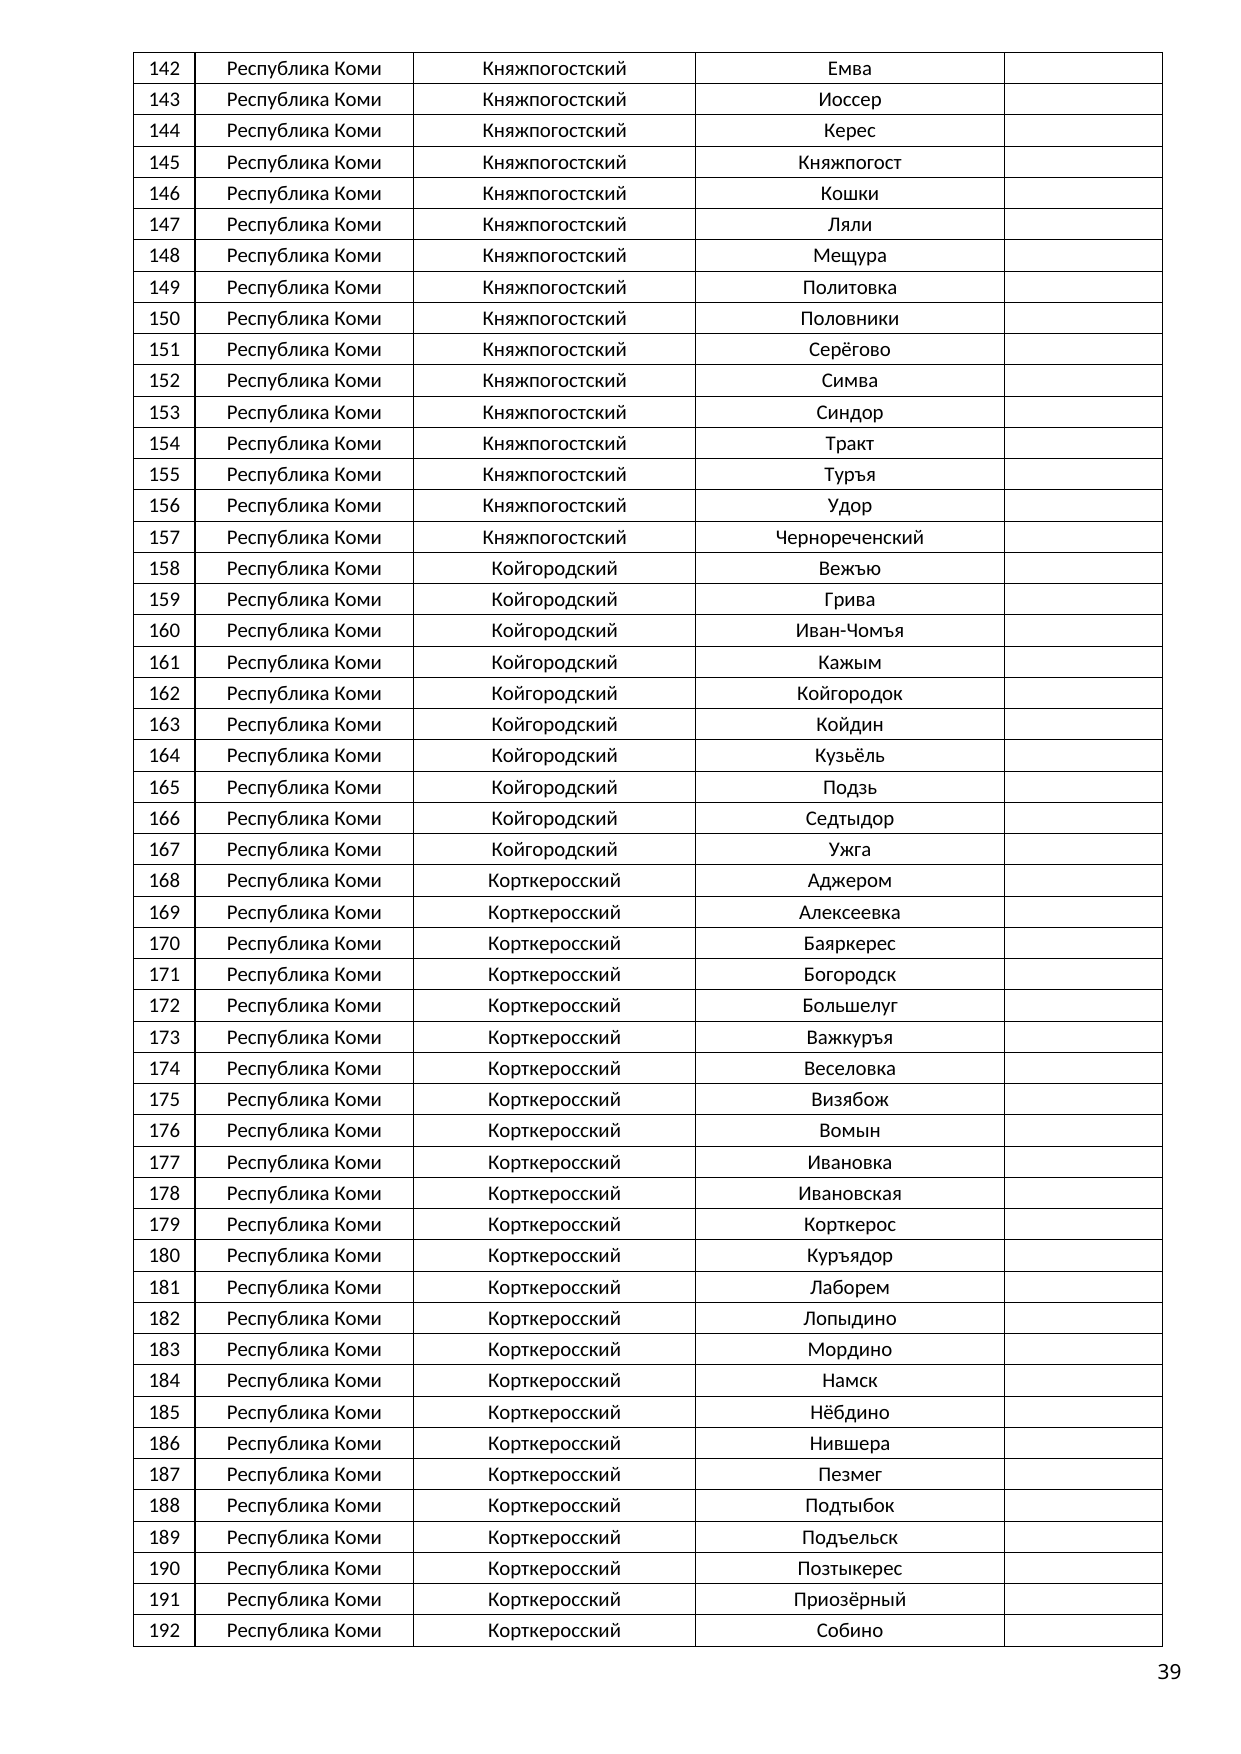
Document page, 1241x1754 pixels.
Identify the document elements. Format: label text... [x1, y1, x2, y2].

table_cell Мещура [696, 240, 1004, 271]
table_cell [1005, 334, 1162, 364]
table_cell Республика Коми [196, 647, 413, 677]
table_cell 146 [134, 178, 194, 208]
table_cell [1005, 615, 1162, 646]
table_cell 142 [134, 53, 194, 83]
table_cell Республика Коми [196, 1459, 413, 1489]
table_cell Корткеросский [414, 928, 695, 958]
table_cell Намск [696, 1365, 1004, 1396]
table_cell 180 [134, 1240, 194, 1271]
table_cell Республика Коми [196, 865, 413, 896]
table_cell [1005, 1053, 1162, 1083]
table_cell [1005, 1490, 1162, 1521]
table_cell Позтыкерес [696, 1553, 1004, 1583]
table_cell Корткеросский [414, 959, 695, 989]
table_cell Корткеросский [414, 990, 695, 1021]
table_cell Республика Коми [196, 928, 413, 958]
table_cell 157 [134, 522, 194, 552]
table_cell 159 [134, 584, 194, 614]
table_cell [1005, 490, 1162, 521]
table_cell Койгородский [414, 709, 695, 739]
table_cell 182 [134, 1303, 194, 1333]
table_cell Республика Коми [196, 522, 413, 552]
table_cell Республика Коми [196, 1303, 413, 1333]
table_cell Ивановка [696, 1147, 1004, 1177]
table_cell Корткеросский [414, 1022, 695, 1052]
table_cell Большелуг [696, 990, 1004, 1021]
table_cell Княжпогостский [414, 334, 695, 364]
table_cell 158 [134, 553, 194, 583]
table_cell [1005, 240, 1162, 271]
table_cell Республика Коми [196, 240, 413, 271]
table_cell Подъельск [696, 1522, 1004, 1552]
table_cell [1005, 959, 1162, 989]
table_cell Койгородский [414, 803, 695, 833]
table_cell [1005, 1428, 1162, 1458]
table_cell Корткеросский [414, 1178, 695, 1208]
table_cell 176 [134, 1115, 194, 1146]
table_cell Княжпогостский [414, 397, 695, 427]
table_cell 192 [134, 1615, 194, 1646]
table_cell Республика Коми [196, 959, 413, 989]
table_cell Алексеевка [696, 897, 1004, 927]
table_cell [1005, 522, 1162, 552]
table_cell Койгородский [414, 615, 695, 646]
table_cell [1005, 115, 1162, 146]
table_cell [1005, 1303, 1162, 1333]
table_cell Туръя [696, 459, 1004, 489]
table_cell Кошки [696, 178, 1004, 208]
table_cell Корткерос [696, 1209, 1004, 1239]
table_cell [1005, 1272, 1162, 1302]
table_cell 184 [134, 1365, 194, 1396]
table_cell Пезмег [696, 1459, 1004, 1489]
table_cell Койдин [696, 709, 1004, 739]
table_cell [1005, 990, 1162, 1021]
table_cell [1005, 1459, 1162, 1489]
table_cell [1005, 928, 1162, 958]
table_cell Республика Коми [196, 1522, 413, 1552]
table_cell [1005, 1147, 1162, 1177]
table_cell [1005, 1178, 1162, 1208]
table_cell 186 [134, 1428, 194, 1458]
table_cell 164 [134, 740, 194, 771]
table_cell Республика Коми [196, 1084, 413, 1114]
table_cell Республика Коми [196, 1240, 413, 1271]
table_cell Кажым [696, 647, 1004, 677]
table_cell Княжпогостский [414, 84, 695, 114]
table_cell [1005, 397, 1162, 427]
table_cell Республика Коми [196, 1584, 413, 1614]
table_cell Республика Коми [196, 397, 413, 427]
table_cell Республика Коми [196, 1615, 413, 1646]
table_cell Республика Коми [196, 1272, 413, 1302]
table_cell Республика Коми [196, 615, 413, 646]
table_cell Княжпогостский [414, 365, 695, 396]
table_cell Койгородский [414, 584, 695, 614]
table_cell Республика Коми [196, 1428, 413, 1458]
table_cell [1005, 459, 1162, 489]
table_cell [1005, 897, 1162, 927]
table_cell [1005, 834, 1162, 864]
table_cell Республика Коми [196, 803, 413, 833]
table_cell Княжпогостский [414, 490, 695, 521]
table_cell Корткеросский [414, 1272, 695, 1302]
table_cell Корткеросский [414, 1303, 695, 1333]
table_cell [1005, 178, 1162, 208]
table_cell Княжпогостский [414, 240, 695, 271]
table_cell Койгородский [414, 834, 695, 864]
table_cell Республика Коми [196, 84, 413, 114]
table_cell Корткеросский [414, 1334, 695, 1364]
table_cell 172 [134, 990, 194, 1021]
table_cell Республика Коми [196, 209, 413, 239]
table_cell Ужга [696, 834, 1004, 864]
table_cell Керес [696, 115, 1004, 146]
table_cell Княжпогостский [414, 115, 695, 146]
table_cell 174 [134, 1053, 194, 1083]
table_cell Республика Коми [196, 1490, 413, 1521]
table_cell [1005, 1553, 1162, 1583]
table_cell Важкуръя [696, 1022, 1004, 1052]
table_cell [1005, 53, 1162, 83]
table_cell 183 [134, 1334, 194, 1364]
table_cell Республика Коми [196, 1334, 413, 1364]
table_cell Удор [696, 490, 1004, 521]
table_cell [1005, 772, 1162, 802]
table_cell Республика Коми [196, 990, 413, 1021]
table_cell 154 [134, 428, 194, 458]
table_cell 169 [134, 897, 194, 927]
table_cell [1005, 584, 1162, 614]
table_cell Корткеросский [414, 1053, 695, 1083]
table_cell 173 [134, 1022, 194, 1052]
table_cell Лопыдино [696, 1303, 1004, 1333]
table_cell 190 [134, 1553, 194, 1583]
table_cell Республика Коми [196, 584, 413, 614]
table_cell 166 [134, 803, 194, 833]
table_cell Серёгово [696, 334, 1004, 364]
table_cell Койгородский [414, 647, 695, 677]
table_cell Койгородский [414, 740, 695, 771]
table_cell 189 [134, 1522, 194, 1552]
table_cell Корткеросский [414, 865, 695, 896]
table_cell Симва [696, 365, 1004, 396]
table_cell Политовка [696, 272, 1004, 302]
table_cell Корткеросский [414, 1240, 695, 1271]
table_cell Республика Коми [196, 115, 413, 146]
table_cell Корткеросский [414, 1459, 695, 1489]
table_cell 144 [134, 115, 194, 146]
table_cell Княжпогостский [414, 459, 695, 489]
table_cell [1005, 1022, 1162, 1052]
table_cell Республика Коми [196, 1365, 413, 1396]
table_cell Емва [696, 53, 1004, 83]
table_cell Кузьёль [696, 740, 1004, 771]
table_cell Иоссер [696, 84, 1004, 114]
table_cell Ляли [696, 209, 1004, 239]
table_cell Баяркерес [696, 928, 1004, 958]
table_cell Княжпогостский [414, 147, 695, 177]
table_cell Чернореченский [696, 522, 1004, 552]
table_cell Лаборем [696, 1272, 1004, 1302]
table_cell [1005, 678, 1162, 708]
table_cell 149 [134, 272, 194, 302]
table_cell Корткеросский [414, 1209, 695, 1239]
table_cell 148 [134, 240, 194, 271]
table_cell Республика Коми [196, 459, 413, 489]
table_cell Республика Коми [196, 53, 413, 83]
table_cell Корткеросский [414, 1084, 695, 1114]
table_cell [1005, 1615, 1162, 1646]
table_cell Республика Коми [196, 365, 413, 396]
table_cell [1005, 209, 1162, 239]
table_cell Республика Коми [196, 1022, 413, 1052]
table_cell 153 [134, 397, 194, 427]
table_cell 151 [134, 334, 194, 364]
table_cell 147 [134, 209, 194, 239]
table_cell Республика Коми [196, 678, 413, 708]
table_cell Койгородский [414, 772, 695, 802]
table_cell Республика Коми [196, 553, 413, 583]
table_cell Богородск [696, 959, 1004, 989]
table_cell [1005, 1115, 1162, 1146]
table_cell Корткеросский [414, 1115, 695, 1146]
table_cell 143 [134, 84, 194, 114]
table_cell [1005, 428, 1162, 458]
table_cell Республика Коми [196, 1053, 413, 1083]
table_cell Подтыбок [696, 1490, 1004, 1521]
table_cell Республика Коми [196, 1209, 413, 1239]
table_cell Республика Коми [196, 490, 413, 521]
table_cell Княжпогостский [414, 522, 695, 552]
table_cell Корткеросский [414, 1365, 695, 1396]
table_cell Республика Коми [196, 303, 413, 333]
table_cell 171 [134, 959, 194, 989]
table_cell Республика Коми [196, 272, 413, 302]
table_cell Княжпогостский [414, 209, 695, 239]
table_cell Корткеросский [414, 1428, 695, 1458]
table_cell 161 [134, 647, 194, 677]
table_cell Веселовка [696, 1053, 1004, 1083]
table_cell Визябож [696, 1084, 1004, 1114]
table_cell [1005, 740, 1162, 771]
table_cell Княжпогост [696, 147, 1004, 177]
table_cell Тракт [696, 428, 1004, 458]
table_cell Республика Коми [196, 897, 413, 927]
table_cell Мордино [696, 1334, 1004, 1364]
table_cell [1005, 1397, 1162, 1427]
table_cell 181 [134, 1272, 194, 1302]
table_cell Республика Коми [196, 1147, 413, 1177]
table_cell Республика Коми [196, 740, 413, 771]
table_cell [1005, 865, 1162, 896]
table_cell [1005, 1240, 1162, 1271]
table_cell [1005, 365, 1162, 396]
table_cell Корткеросский [414, 1397, 695, 1427]
table_cell Республика Коми [196, 1178, 413, 1208]
table_cell Койгородский [414, 553, 695, 583]
table_cell [1005, 553, 1162, 583]
table_cell Корткеросский [414, 1584, 695, 1614]
table_cell 185 [134, 1397, 194, 1427]
table_cell [1005, 272, 1162, 302]
table_cell 187 [134, 1459, 194, 1489]
table_cell 191 [134, 1584, 194, 1614]
table_cell Корткеросский [414, 1615, 695, 1646]
table_cell [1005, 84, 1162, 114]
table_cell Вомын [696, 1115, 1004, 1146]
table_cell [1005, 1584, 1162, 1614]
table_cell Княжпогостский [414, 428, 695, 458]
table_cell Республика Коми [196, 1397, 413, 1427]
table_cell [1005, 647, 1162, 677]
table_cell [1005, 147, 1162, 177]
table_cell Княжпогостский [414, 272, 695, 302]
table_cell 177 [134, 1147, 194, 1177]
table_cell 165 [134, 772, 194, 802]
table_cell [1005, 1522, 1162, 1552]
table_cell 152 [134, 365, 194, 396]
table_cell [1005, 1209, 1162, 1239]
table_cell Княжпогостский [414, 53, 695, 83]
table_cell 178 [134, 1178, 194, 1208]
table_cell Грива [696, 584, 1004, 614]
table_cell 150 [134, 303, 194, 333]
table_cell Койгородский [414, 678, 695, 708]
table_cell Корткеросский [414, 1147, 695, 1177]
table_cell Княжпогостский [414, 303, 695, 333]
table_cell Республика Коми [196, 428, 413, 458]
table_cell Аджером [696, 865, 1004, 896]
table_cell 188 [134, 1490, 194, 1521]
table_cell [1005, 303, 1162, 333]
table_cell Корткеросский [414, 1522, 695, 1552]
table_cell Куръядор [696, 1240, 1004, 1271]
table_cell Половники [696, 303, 1004, 333]
table_cell 170 [134, 928, 194, 958]
table_cell 162 [134, 678, 194, 708]
table_cell Республика Коми [196, 147, 413, 177]
table_cell Республика Коми [196, 1553, 413, 1583]
table_cell 156 [134, 490, 194, 521]
table_cell 163 [134, 709, 194, 739]
table_cell Корткеросский [414, 1553, 695, 1583]
table_cell [1005, 1365, 1162, 1396]
table_cell 145 [134, 147, 194, 177]
table_cell Вежъю [696, 553, 1004, 583]
table_cell Республика Коми [196, 834, 413, 864]
table_cell 168 [134, 865, 194, 896]
table_cell Седтыдор [696, 803, 1004, 833]
table_cell Койгородок [696, 678, 1004, 708]
table_cell [1005, 1334, 1162, 1364]
table_cell 175 [134, 1084, 194, 1114]
table_cell 160 [134, 615, 194, 646]
table_cell Корткеросский [414, 1490, 695, 1521]
table_cell Республика Коми [196, 709, 413, 739]
table_cell 155 [134, 459, 194, 489]
table_cell Подзь [696, 772, 1004, 802]
table_cell [1005, 709, 1162, 739]
table_cell [1005, 803, 1162, 833]
table_cell Республика Коми [196, 334, 413, 364]
table_cell 167 [134, 834, 194, 864]
table_cell Княжпогостский [414, 178, 695, 208]
table_cell Корткеросский [414, 897, 695, 927]
table_cell Синдор [696, 397, 1004, 427]
table_cell 179 [134, 1209, 194, 1239]
table_cell Нившера [696, 1428, 1004, 1458]
table_cell Республика Коми [196, 772, 413, 802]
table_cell [1005, 1084, 1162, 1114]
table_cell Собино [696, 1615, 1004, 1646]
table_cell Иван-Чомъя [696, 615, 1004, 646]
table_cell Республика Коми [196, 1115, 413, 1146]
table_cell Нёбдино [696, 1397, 1004, 1427]
table_cell Ивановская [696, 1178, 1004, 1208]
table_cell Республика Коми [196, 178, 413, 208]
table_cell Приозёрный [696, 1584, 1004, 1614]
